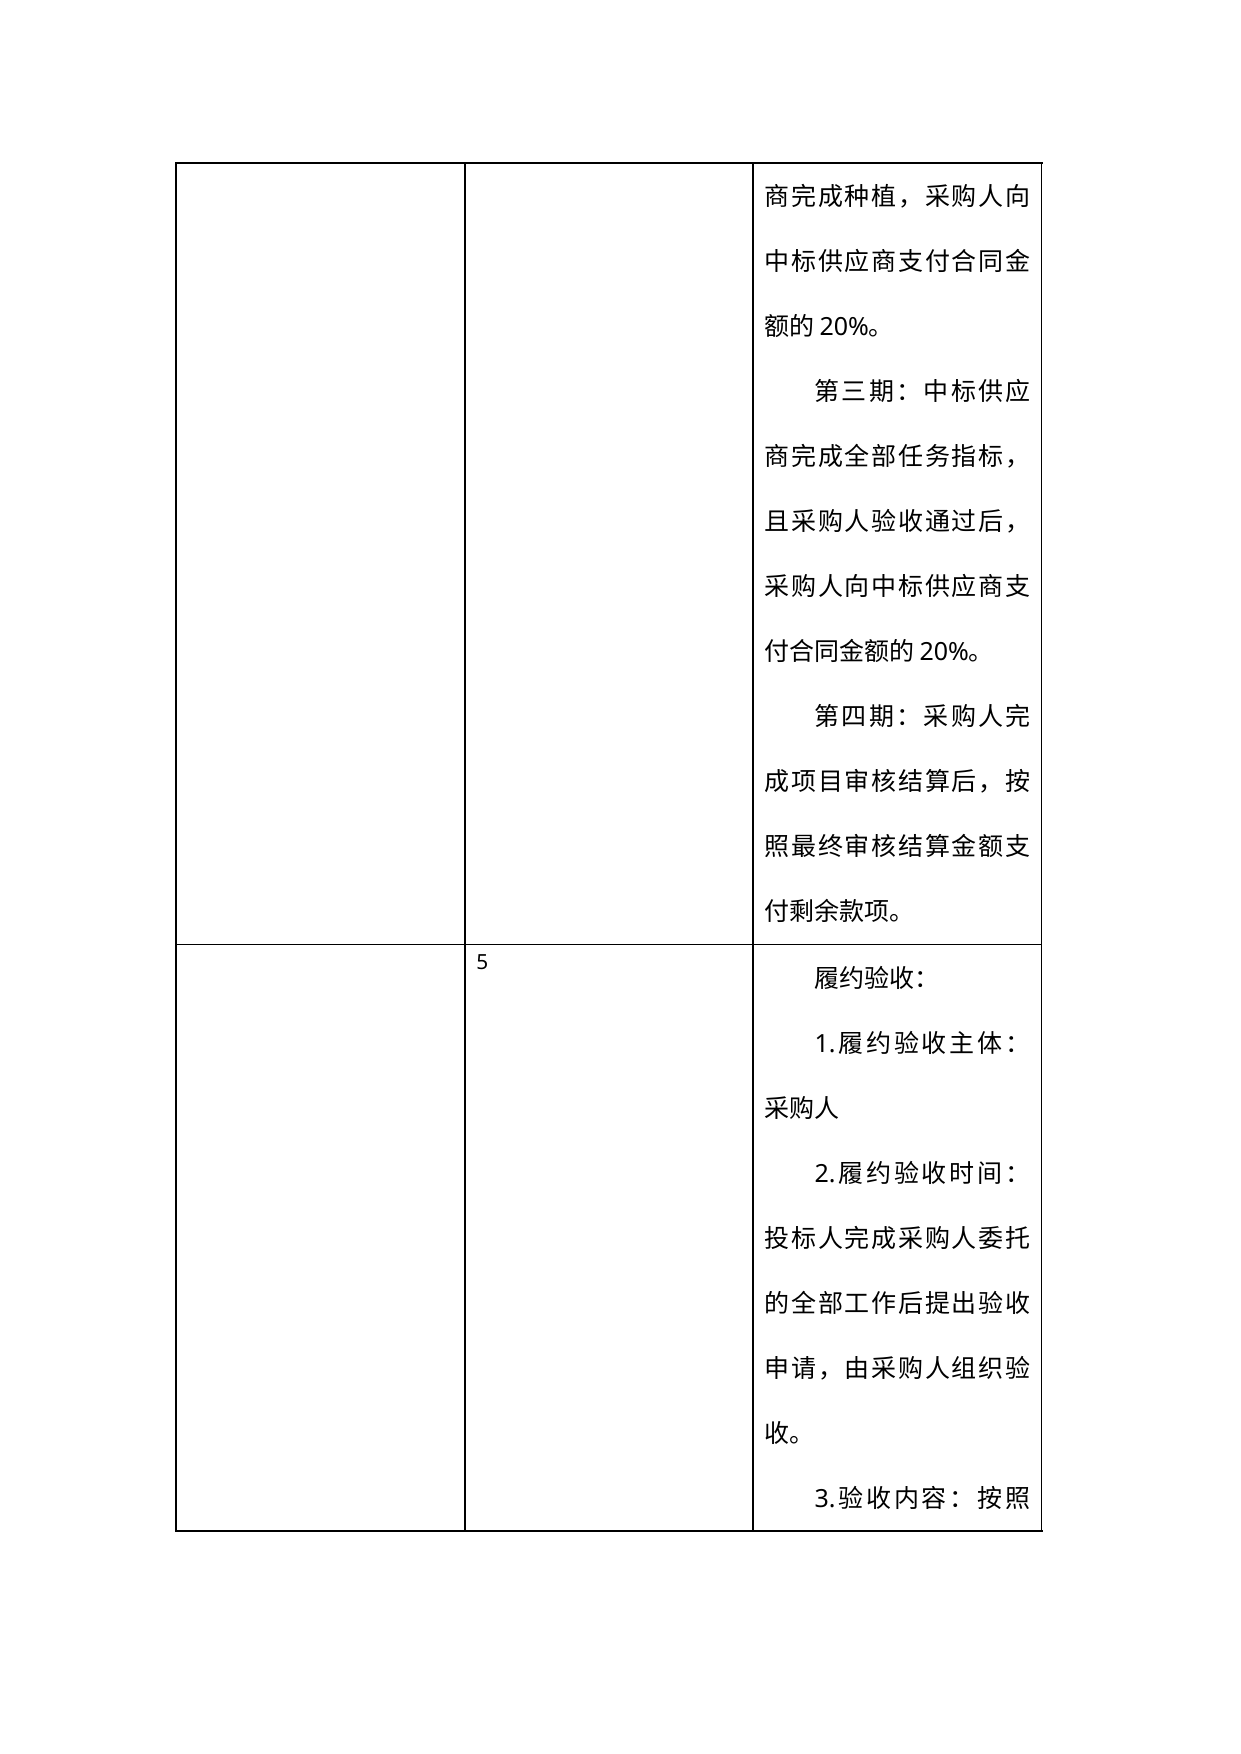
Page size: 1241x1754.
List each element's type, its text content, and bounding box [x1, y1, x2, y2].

table_cell [177, 164, 464, 943]
table_cell 5 [466, 945, 752, 1530]
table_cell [754, 945, 1041, 1530]
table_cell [754, 164, 1041, 943]
table_cell 4 [466, 164, 752, 943]
table_cell [177, 945, 464, 1530]
